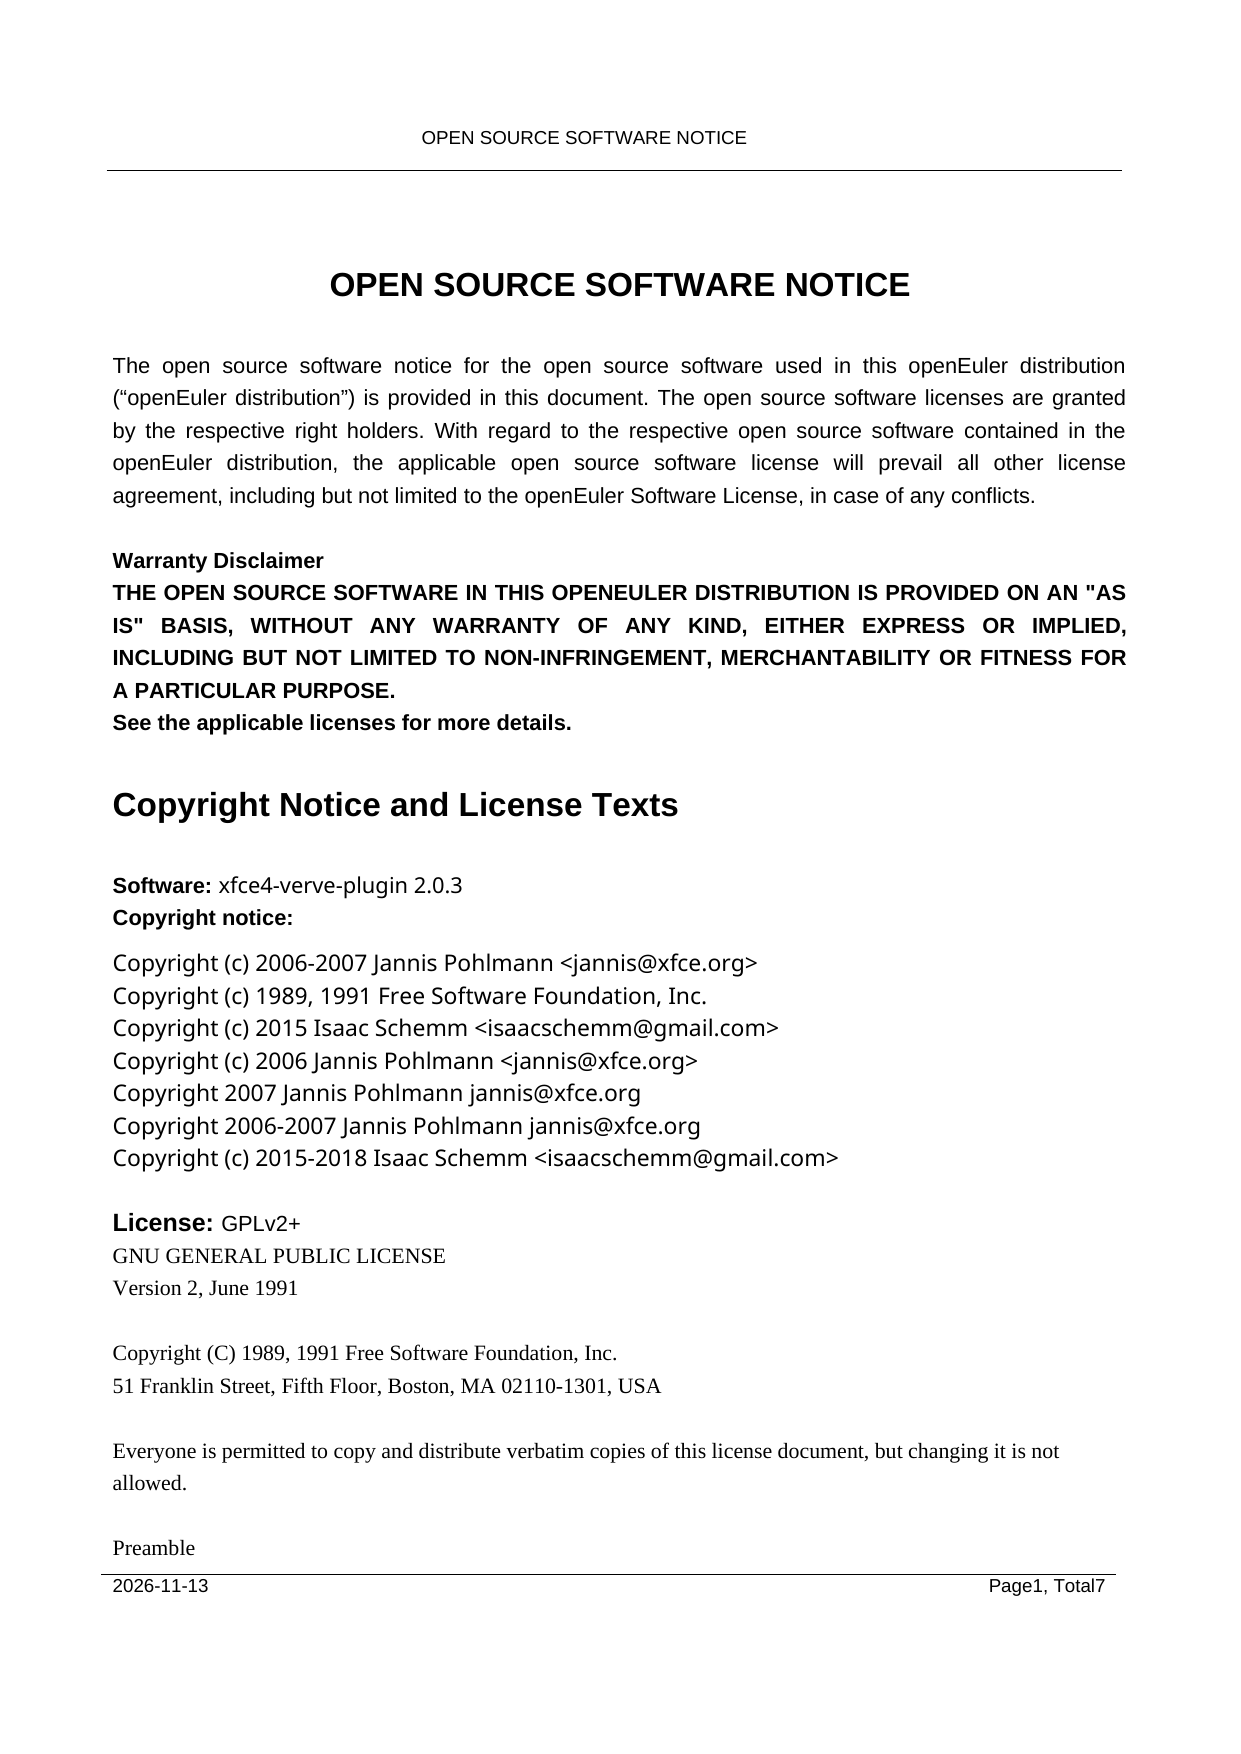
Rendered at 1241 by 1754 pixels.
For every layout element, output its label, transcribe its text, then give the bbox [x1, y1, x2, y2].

text Copyright notice: [112, 901, 1128, 934]
text Copyright Notice and License Texts [112, 771, 1128, 836]
text Copyright (c) 2006-2007 Jannis Pohlmann <jannis@xfce.org> Copyright (c) 1989, 1991 Free Software Foundation, Inc. Copyright (c) 2015 Isaac Schemm <isaacschemm@gmail.com> Copyright (c) 2006 Jannis Pohlmann <jannis@xfce.org> Copyright 2007 Jannis Pohlmann jannis@xfce.org Copyright 2006-2007 Jannis Pohlmann jannis@xfce.org Copyright (c) 2015-2018 Isaac Schemm <isaacschemm@gmail.com> [112, 947, 1128, 1207]
text OPEN SOURCE SOFTWARE NOTICE [112, 251, 1128, 316]
text License: GPLv2+ [112, 1207, 1128, 1239]
text The open source software notice for the open source software used in this openEuler distribution (“openEuler distribution”) is provided in this document. The open source software licenses are granted by the respective right holders. With regard to the respective open source software contained in the openEuler distribution, the applicable open source software license will prevail all other license agreement, including but not limited to the openEuler Software License, in case of any conflicts. [112, 349, 1128, 511]
text Warranty Disclaimer [112, 544, 1128, 576]
title Software: xfce4-verve-plugin 2.0.3 [112, 869, 1128, 901]
text THE OPEN SOURCE SOFTWARE IN THIS OPENEULER DISTRIBUTION IS PROVIDED ON AN "AS IS" BASIS, WITHOUT ANY WARRANTY OF ANY KIND, EITHER EXPRESS OR IMPLIED, INCLUDING BUT NOT LIMITED TO NON-INFRINGEMENT, MERCHANTABILITY OR FITNESS FOR A PARTICULAR PURPOSE. See the applicable licenses for more details. [112, 576, 1128, 739]
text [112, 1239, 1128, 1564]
